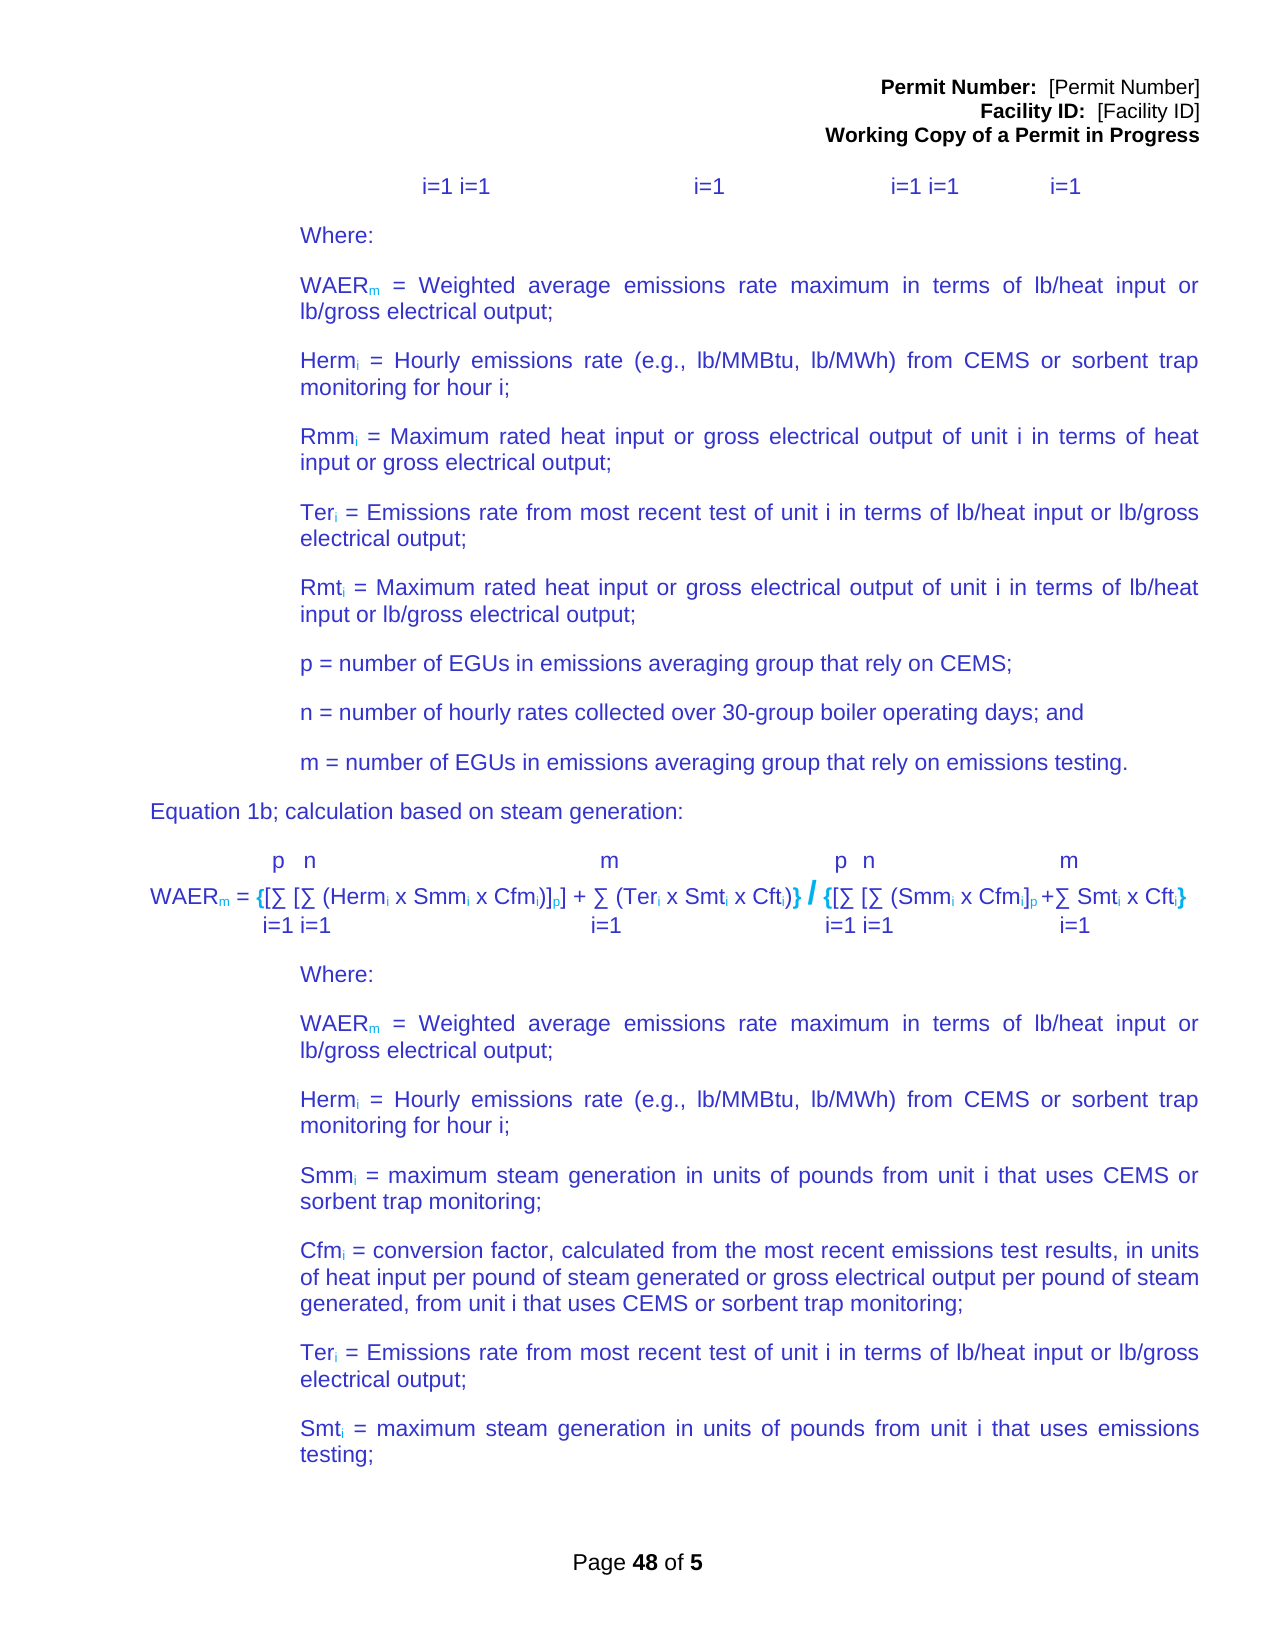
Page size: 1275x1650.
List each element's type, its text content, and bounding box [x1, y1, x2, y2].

text Teri = Emissions rate from most recent test of unit i in terms of lb/heat input or lb/gross electrical output; [300, 499, 1200, 551]
text Smmi = maximum steam generation in units of pounds from unit i that uses CEMS or sorbent trap monitoring; [300, 1162, 1200, 1214]
text p = number of EGUs in emissions averaging group that rely on CEMS; [300, 650, 1200, 676]
text i=1 i=1 i=1 i=1 i=1 i=1 [422, 173, 1200, 199]
text WAERm = Weighted average emissions rate maximum in terms of lb/heat input or lb/gross electrical output; [300, 1010, 1200, 1063]
text Where: [300, 961, 1200, 987]
text Rmti = Maximum rated heat input or gross electrical output of unit i in terms of lb/heat input or lb/gross electrical output; [300, 574, 1200, 627]
text i=1 i=1 i=1 i=1 i=1 i=1 [262, 912, 1200, 938]
text Where: [300, 222, 1200, 249]
text Hermi = Hourly emissions rate (e.g., lb/MMBtu, lb/MWh) from CEMS or sorbent trap monitoring for hour i; [300, 347, 1200, 400]
text Teri = Emissions rate from most recent test of unit i in terms of lb/heat input or lb/gross electrical output; [300, 1339, 1200, 1392]
text n = number of hourly rates collected over 30-group boiler operating days; and [300, 699, 1200, 726]
text Cfmi = conversion factor, calculated from the most recent emissions test results, in units of heat input per pound of steam generated or gross electrical output per pound of steam generated, from unit i that uses CEMS or sorbent trap monitoring; [300, 1237, 1200, 1316]
text Hermi = Hourly emissions rate (e.g., lb/MMBtu, lb/MWh) from CEMS or sorbent trap monitoring for hour i; [300, 1086, 1200, 1139]
text Smti = maximum steam generation in units of pounds from unit i that uses emissions testing; [300, 1415, 1200, 1467]
text Rmmi = Maximum rated heat input or gross electrical output of unit i in terms of heat input or gross electrical output; [300, 423, 1200, 476]
text p n m p n m [272, 847, 1200, 873]
text WAERm = {[∑ [∑ (Hermi x Smmi x Cfmi)]p] + ∑ (Teri x Smti x Cfti)} / {[∑ [∑ (Smmi x Cfmi]p +∑ Smti x Cfti} [150, 873, 1200, 912]
text WAERm = Weighted average emissions rate maximum in terms of lb/heat input or lb/gross electrical output; [300, 272, 1200, 324]
text m = number of EGUs in emissions averaging group that rely on emissions testing. [300, 748, 1200, 775]
text Equation 1b; calculation based on steam generation: [150, 798, 1200, 824]
